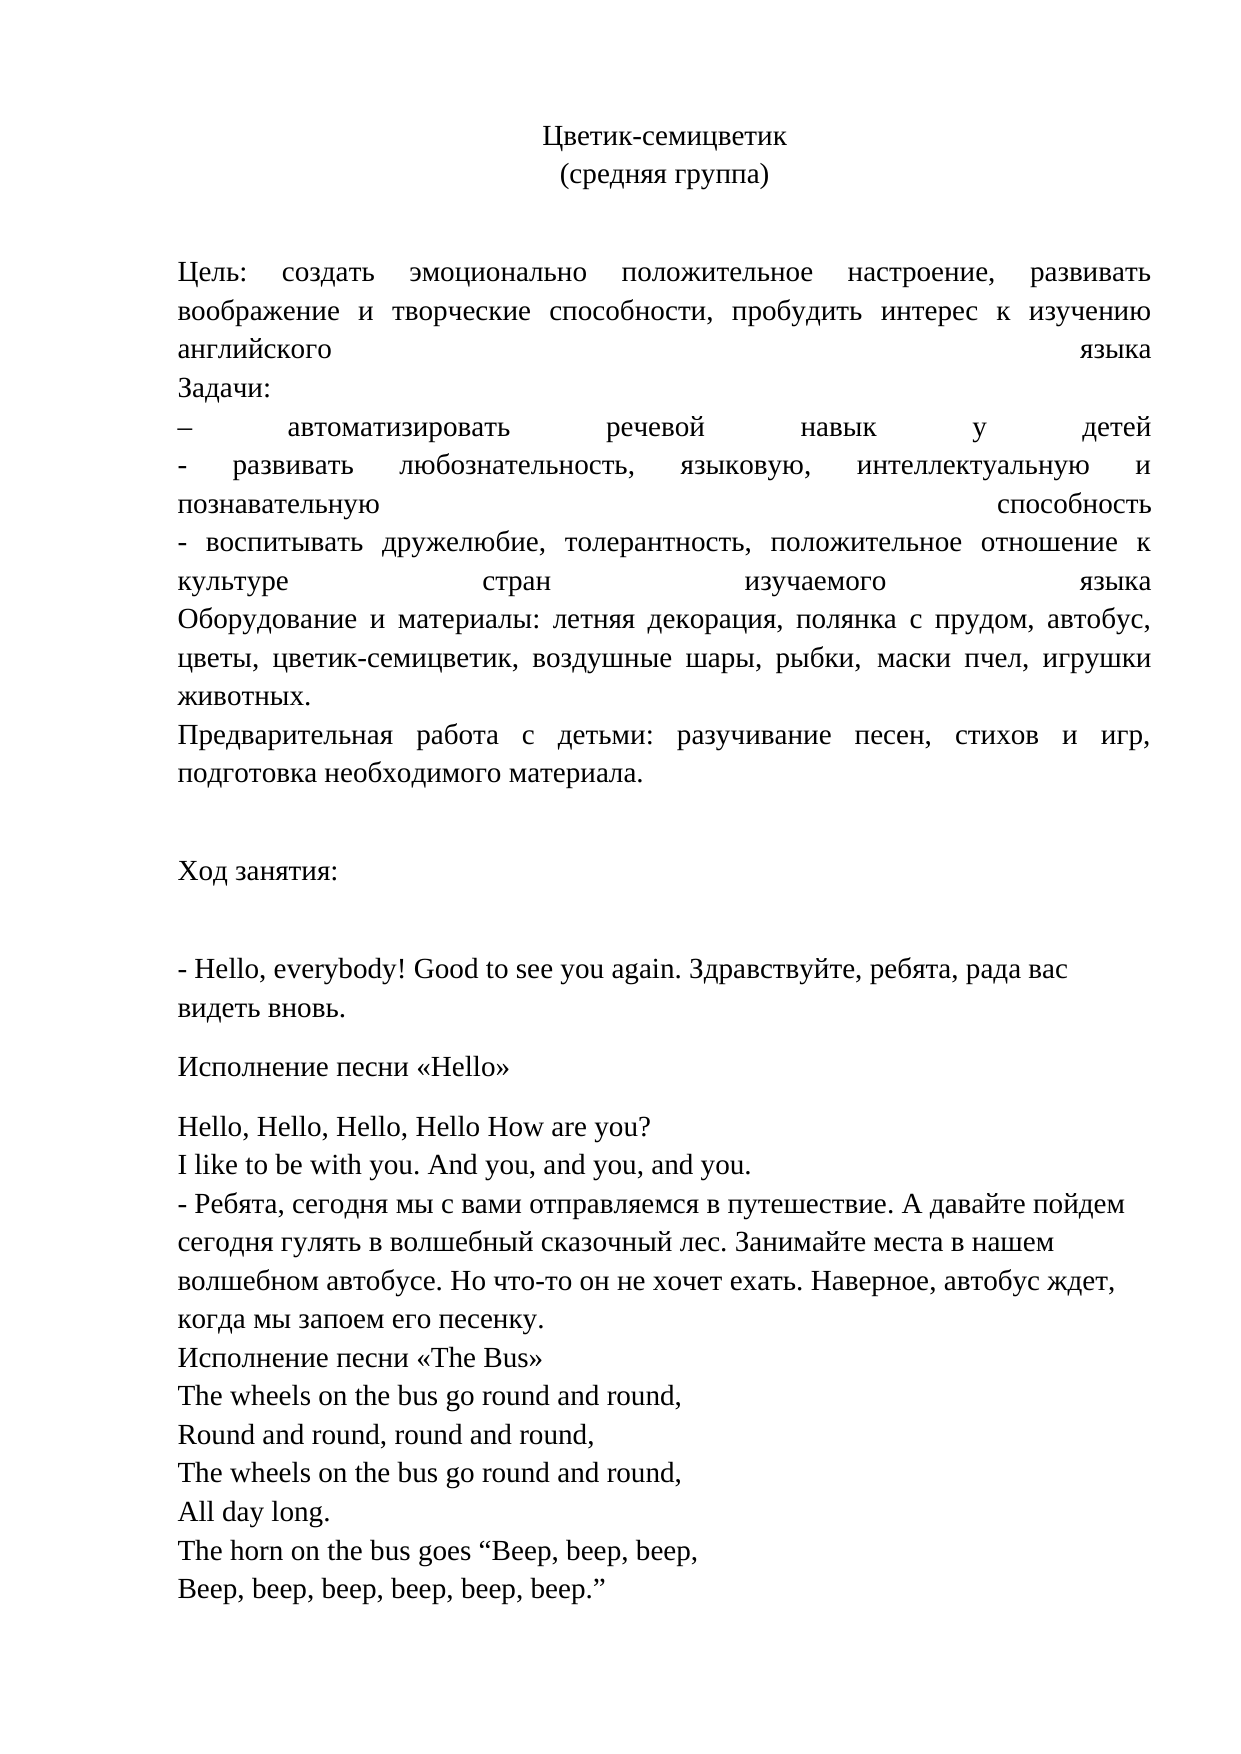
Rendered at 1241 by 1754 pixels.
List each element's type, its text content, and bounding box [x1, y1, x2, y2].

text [177, 1109, 1152, 1605]
text Цветик-семицветик (средняя группа) [177, 118, 1152, 190]
text Цель: создать эмоционально положительное настроение, развивать воображение и творческие способности, пробудить интерес к изучению английского языка Задачи: – автоматизировать речевой навык у детей - развивать любознательность, языковую, интеллектуальную и познавательную способность - воспитывать дружелюбие, толерантность, положительное отношение к культуре стран изучаемого языка Оборудование и материалы: летняя декорация, полянка с прудом, автобус, цветы, цветик-семицветик, воздушные шары, рыбки, маски пчел, игрушки животных. Предварительная работа с детьми: разучивание песен, стихов и игр, подготовка необходимого материала. [177, 216, 1152, 789]
text Исполнение песни «Hello» [177, 1049, 1152, 1083]
text Ход занятия: [177, 815, 1152, 887]
text - Hello, everybody! Good to see you again. Здравствуйте, ребята, рада вас видеть вновь. [177, 913, 1152, 1023]
